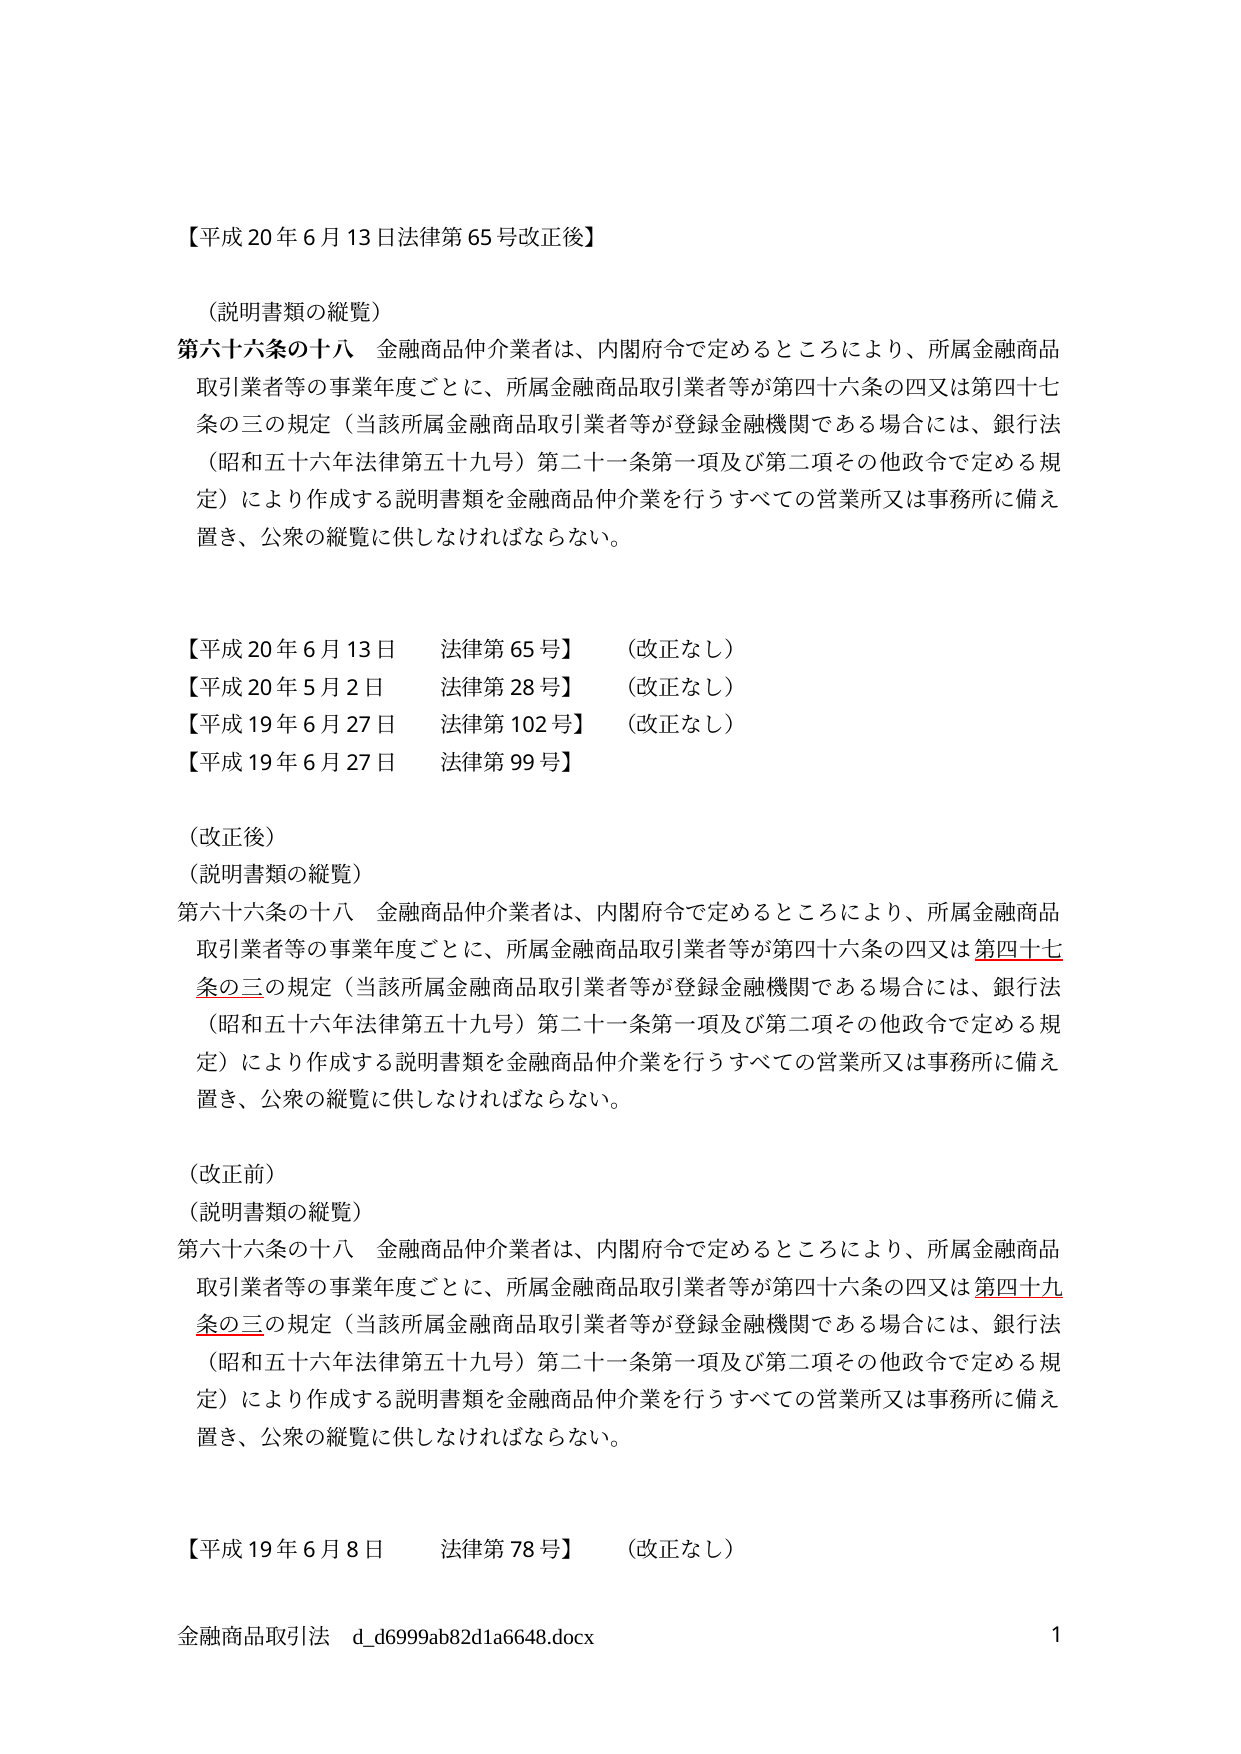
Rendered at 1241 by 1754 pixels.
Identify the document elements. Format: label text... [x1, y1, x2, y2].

text 第六十六条の十八 金融商品仲介業者は、内閣府令で定めるところにより、所属金融商品取引業者等の事業年度ごとに、所属金融商品取引業者等が第四十六条の四又は第四十七条の三の規定（当該所属金融商品取引業者等が登録金融機関である場合には、銀行法（昭和五十六年法律第五十九号）第二十一条第一項及び第二項その他政令で定める規定）により作成する説明書類を金融商品仲介業を行うすべての営業所又は事務所に備え置き、公衆の縦覧に供しなければならない。 [177, 892, 1063, 1117]
text 【平成19年6月27日 法律第102号】 （改正なし） [177, 704, 1063, 742]
text 【平成20年6月13日法律第65号改正後】 [177, 217, 1063, 254]
text 第六十六条の十八 金融商品仲介業者は、内閣府令で定めるところにより、所属金融商品取引業者等の事業年度ごとに、所属金融商品取引業者等が第四十六条の四又は第四十七条の三の規定（当該所属金融商品取引業者等が登録金融機関である場合には、銀行法（昭和五十六年法律第五十九号）第二十一条第一項及び第二項その他政令で定める規定）により作成する説明書類を金融商品仲介業を行うすべての営業所又は事務所に備え置き、公衆の縦覧に供しなければならない。 [177, 329, 1063, 554]
text （改正後） [177, 817, 1063, 854]
text 【平成20年6月13日 法律第65号】 （改正なし） [177, 629, 1063, 667]
text 【平成19年6月27日 法律第99号】 [177, 742, 1063, 779]
text 第六十六条の十八 金融商品仲介業者は、内閣府令で定めるところにより、所属金融商品取引業者等の事業年度ごとに、所属金融商品取引業者等が第四十六条の四又は第四十九条の三の規定（当該所属金融商品取引業者等が登録金融機関である場合には、銀行法（昭和五十六年法律第五十九号）第二十一条第一項及び第二項その他政令で定める規定）により作成する説明書類を金融商品仲介業を行うすべての営業所又は事務所に備え置き、公衆の縦覧に供しなければならない。 [177, 1229, 1063, 1454]
text 【平成20年5月2日 法律第28号】 （改正なし） [177, 667, 1063, 704]
text （説明書類の縦覧） [196, 292, 1063, 329]
text 【平成19年6月8日 法律第78号】 （改正なし） [177, 1529, 1063, 1567]
text （説明書類の縦覧） [177, 854, 1063, 892]
text （改正前） [177, 1154, 1063, 1192]
text （説明書類の縦覧） [177, 1192, 1063, 1229]
